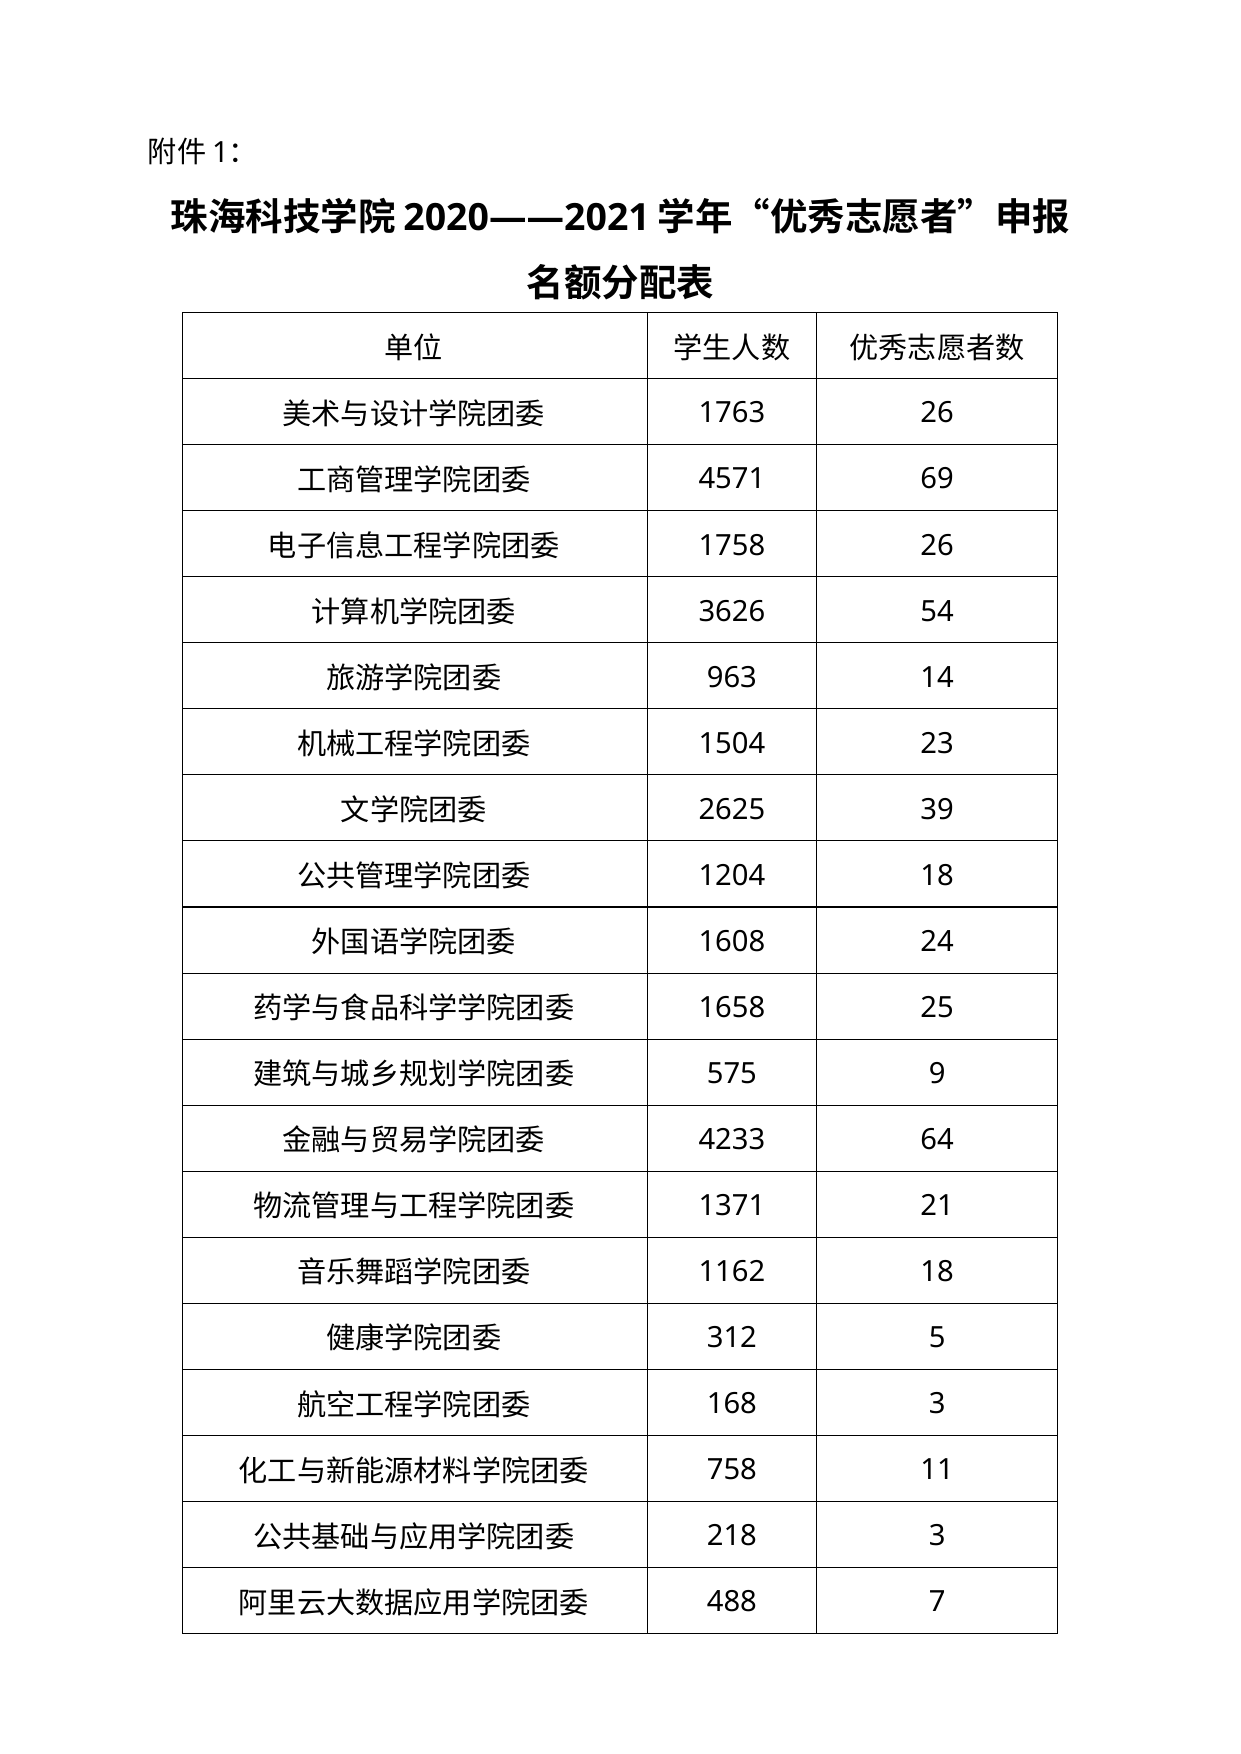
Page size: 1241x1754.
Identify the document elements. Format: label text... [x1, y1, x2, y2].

table_cell 建筑与城乡规划学院团委 [183, 1040, 647, 1104]
table_cell 54 [817, 577, 1057, 642]
table_cell 218 [648, 1502, 816, 1567]
table_cell 音乐舞蹈学院团委 [183, 1238, 647, 1303]
table_cell 1504 [648, 709, 816, 774]
table_cell 7 [817, 1568, 1057, 1633]
table_cell 23 [817, 709, 1057, 774]
table_cell 3 [817, 1370, 1057, 1435]
table_cell 公共基础与应用学院团委 [183, 1502, 647, 1567]
table_cell 168 [648, 1370, 816, 1435]
table_cell 美术与设计学院团委 [183, 379, 647, 444]
table_cell 1763 [648, 379, 816, 444]
table_cell 39 [817, 775, 1057, 840]
table_cell 外国语学院团委 [183, 908, 647, 972]
table_cell 64 [817, 1106, 1057, 1171]
table_cell 3626 [648, 577, 816, 642]
text 附件1： [148, 117, 1092, 182]
table_cell 758 [648, 1436, 816, 1501]
table_header 学生人数 [648, 313, 816, 378]
table_cell 阿里云大数据应用学院团委 [183, 1568, 647, 1633]
table_cell 计算机学院团委 [183, 577, 647, 642]
table_cell 3 [817, 1502, 1057, 1567]
table_cell 18 [817, 841, 1057, 906]
table_cell 金融与贸易学院团委 [183, 1106, 647, 1171]
table_cell 1162 [648, 1238, 816, 1303]
table_cell 488 [648, 1568, 816, 1633]
table_cell 4233 [648, 1106, 816, 1171]
table_cell 1608 [648, 908, 816, 972]
table_cell 24 [817, 908, 1057, 972]
table_cell 312 [648, 1304, 816, 1369]
table_cell 5 [817, 1304, 1057, 1369]
table_cell 1204 [648, 841, 816, 906]
table_cell 1758 [648, 511, 816, 576]
table_cell 2625 [648, 775, 816, 840]
table_cell 1371 [648, 1172, 816, 1237]
table_header 单位 [183, 313, 647, 378]
table_cell 航空工程学院团委 [183, 1370, 647, 1435]
table_cell 健康学院团委 [183, 1304, 647, 1369]
table_cell 物流管理与工程学院团委 [183, 1172, 647, 1237]
table_cell 575 [648, 1040, 816, 1104]
text 名额分配表 [148, 247, 1092, 312]
table_cell 11 [817, 1436, 1057, 1501]
table_cell 工商管理学院团委 [183, 445, 647, 510]
table_cell 1658 [648, 974, 816, 1038]
text 珠海科技学院2020——2021学年“优秀志愿者”申报 [148, 182, 1092, 247]
table_cell 69 [817, 445, 1057, 510]
table_cell 14 [817, 643, 1057, 708]
table_cell 化工与新能源材料学院团委 [183, 1436, 647, 1501]
table_cell 26 [817, 379, 1057, 444]
table_cell 26 [817, 511, 1057, 576]
table_cell 旅游学院团委 [183, 643, 647, 708]
table_header 优秀志愿者数 [817, 313, 1057, 378]
table_cell 963 [648, 643, 816, 708]
table_cell 药学与食品科学学院团委 [183, 974, 647, 1038]
table_cell 25 [817, 974, 1057, 1038]
table_cell 21 [817, 1172, 1057, 1237]
table_cell 18 [817, 1238, 1057, 1303]
table_cell 公共管理学院团委 [183, 841, 647, 906]
table_cell 4571 [648, 445, 816, 510]
table_cell 电子信息工程学院团委 [183, 511, 647, 576]
table_cell 9 [817, 1040, 1057, 1104]
table_cell 机械工程学院团委 [183, 709, 647, 774]
table_cell 文学院团委 [183, 775, 647, 840]
